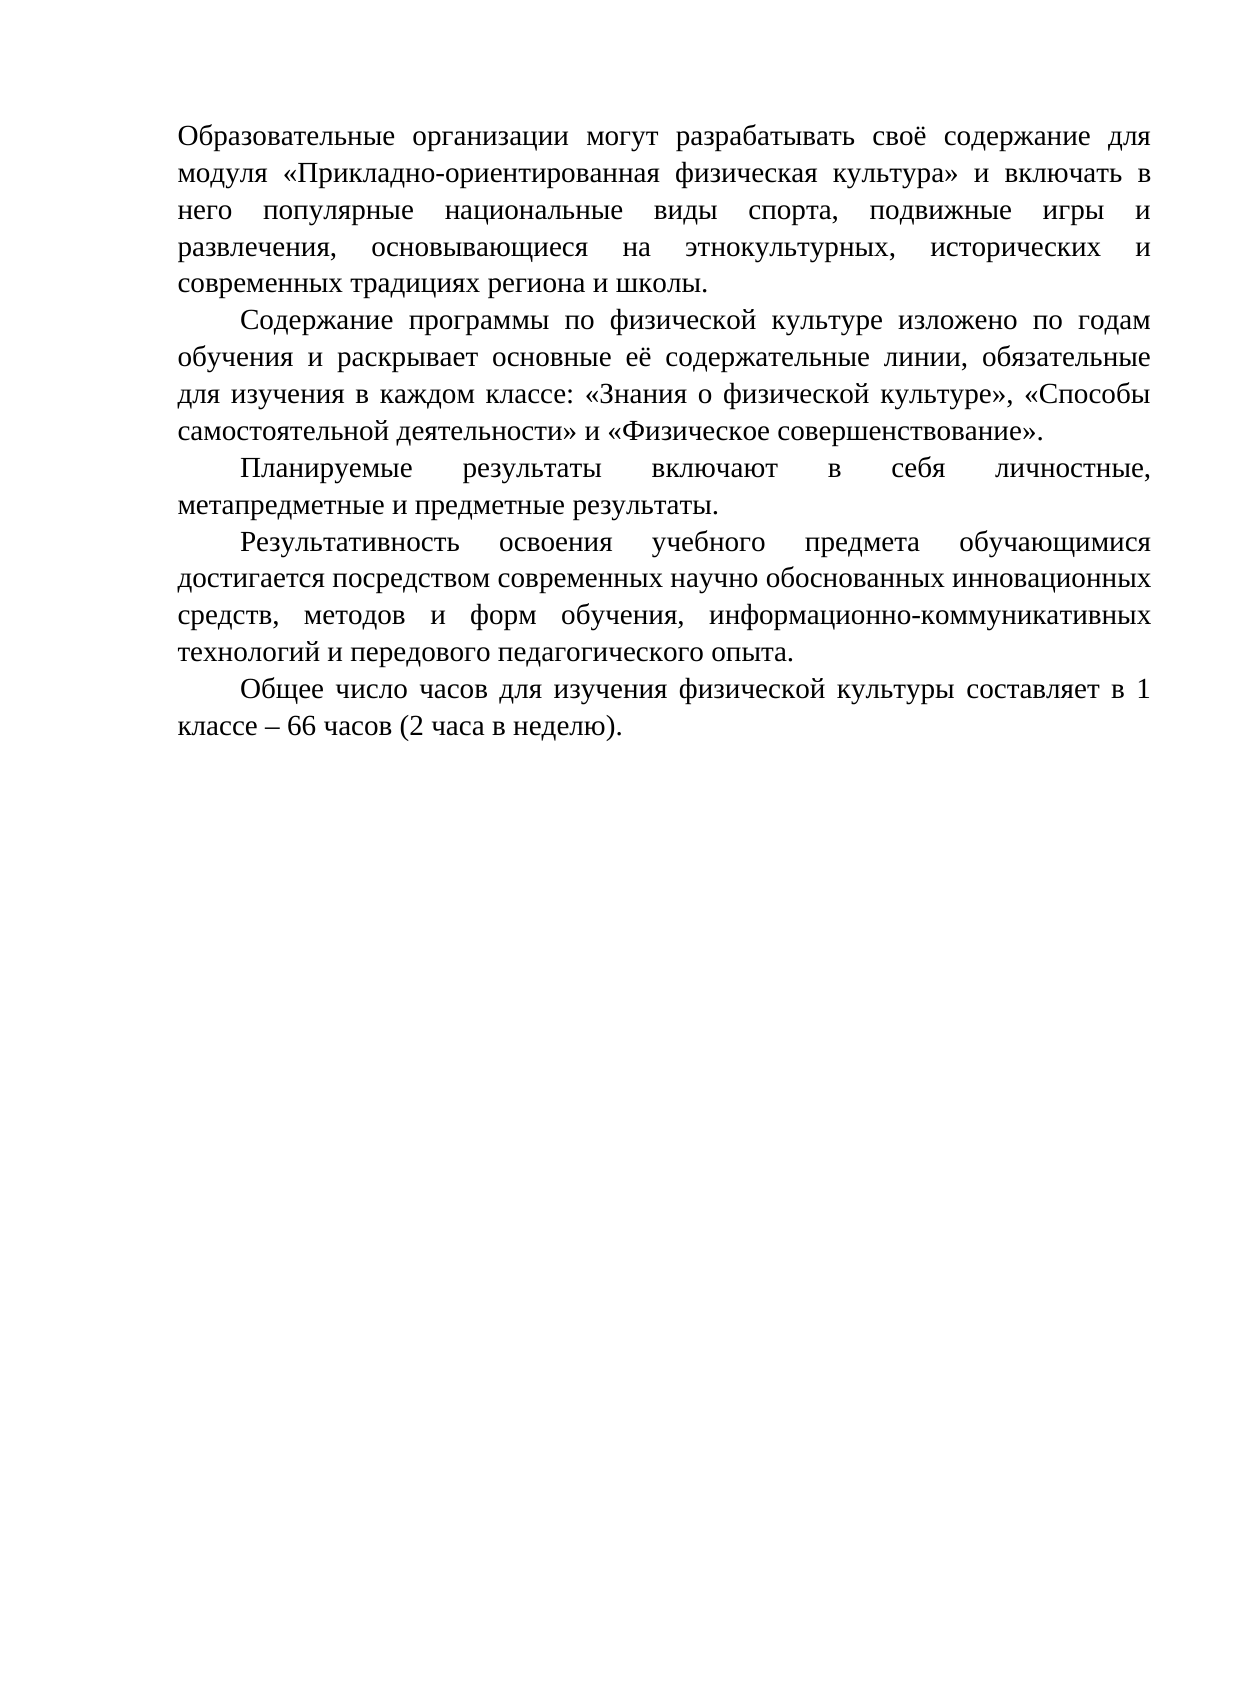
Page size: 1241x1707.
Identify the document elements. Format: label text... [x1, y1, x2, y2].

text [177, 118, 1152, 299]
text Планируемые результаты включают в себя личностные, метапредметные и предметные результаты. [177, 450, 1152, 520]
text Общее число часов для изучения физической культуры составляет в 1 классе – 66 часов (2 часа в неделю). [177, 671, 1152, 742]
text Содержание программы по физической культуре изложено по годам обучения и раскрывает основные её содержательные линии, обязательные для изучения в каждом классе: «Знания о физической культуре», «Способы самостоятельной деятельности» и «Физическое совершенствование». [177, 302, 1152, 447]
text Результативность освоения учебного предмета обучающимися достигается посредством современных научно обоснованных инновационных средств, методов и форм обучения, информационно-коммуникативных технологий и передового педагогического опыта. [177, 524, 1152, 668]
